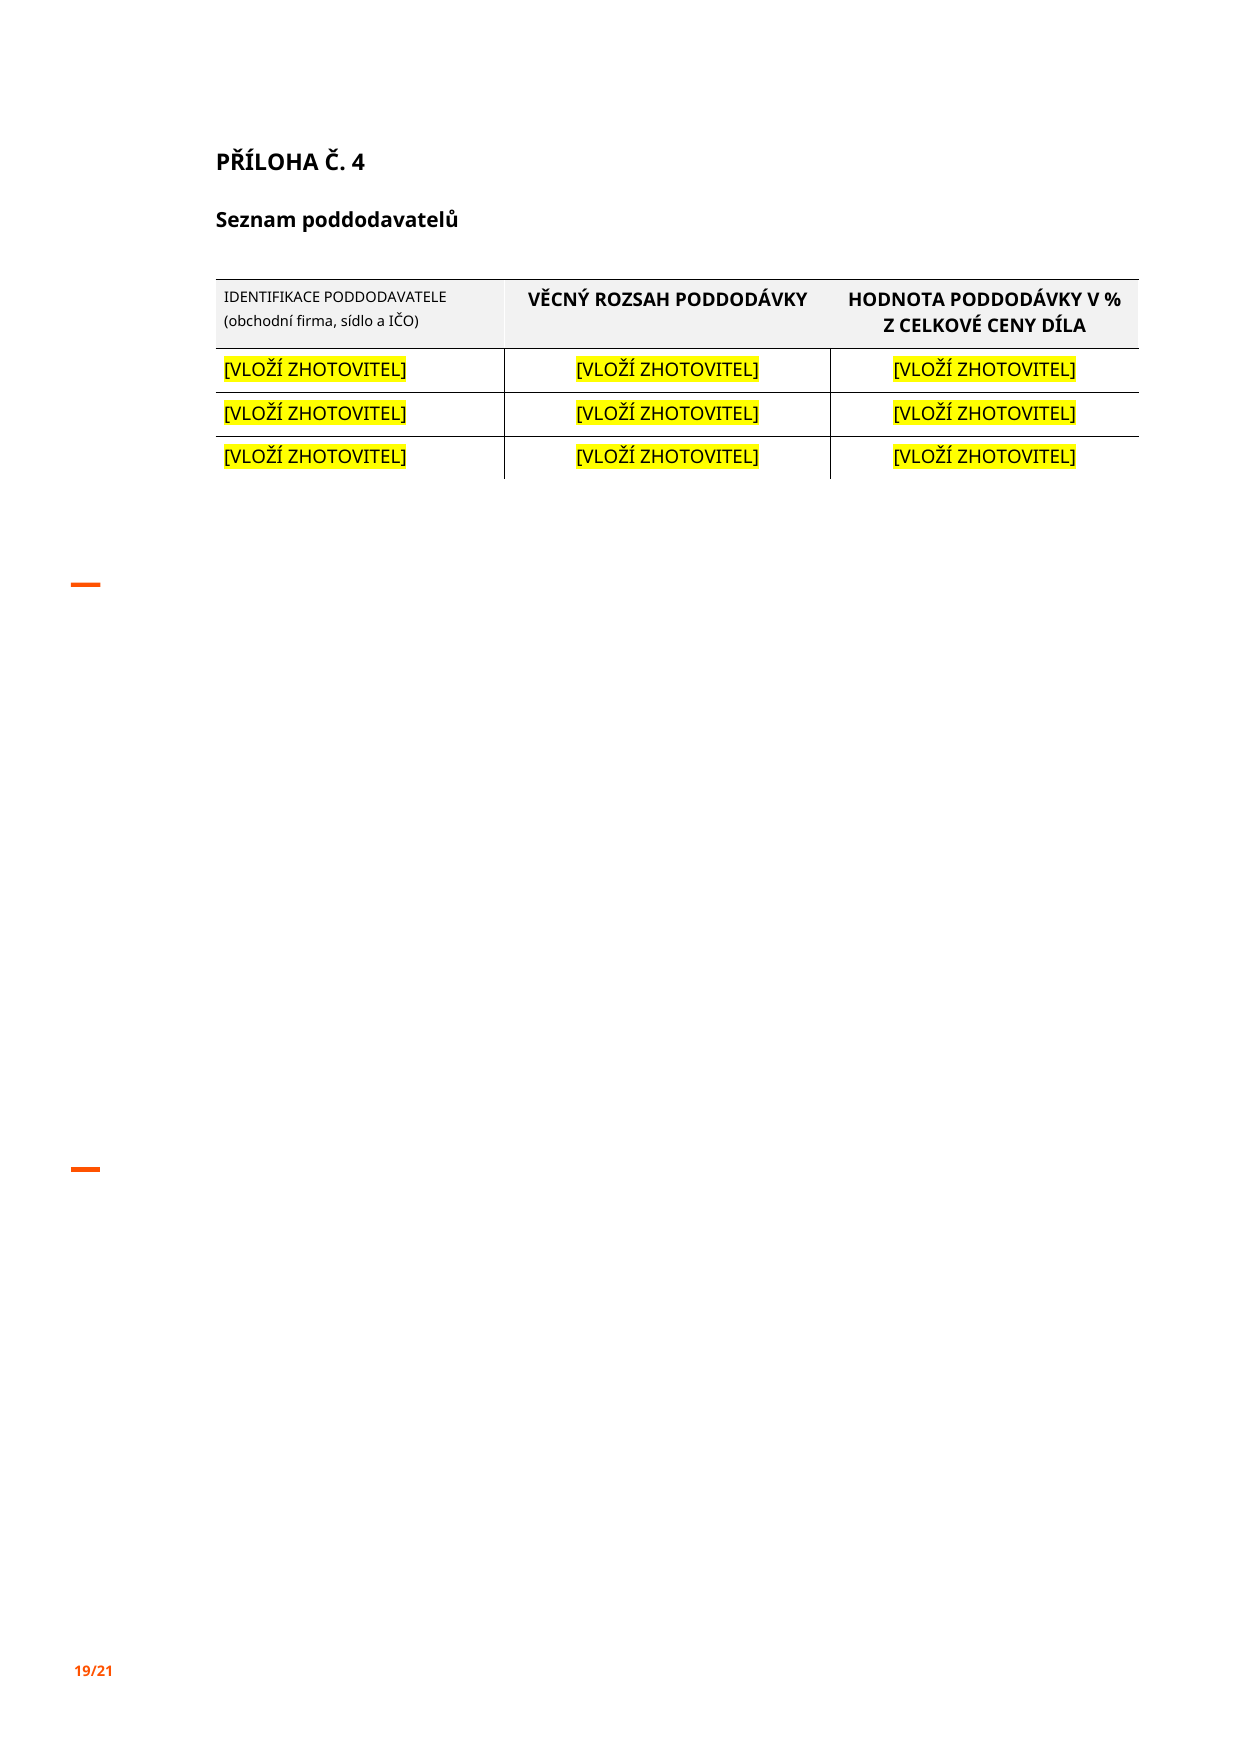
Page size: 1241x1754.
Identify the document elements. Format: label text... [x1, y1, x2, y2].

table_cell [VLOŽÍ ZHOTOVITEL] [505, 393, 830, 436]
table_cell [VLOŽÍ ZHOTOVITEL] [831, 437, 1138, 479]
table_header IDENTIFIKACE PODDODAVATELE (obchodní firma, sídlo a IČO) [216, 280, 504, 348]
table_header VĚCNÝ ROZSAH PODDODÁVKY [505, 280, 831, 348]
table_cell [VLOŽÍ ZHOTOVITEL] [831, 393, 1138, 436]
table_cell [VLOŽÍ ZHOTOVITEL] [505, 349, 830, 392]
text Seznam poddodavatelů [216, 205, 1122, 233]
table_cell [VLOŽÍ ZHOTOVITEL] [216, 393, 504, 436]
text Příloha č. 4 [216, 146, 1122, 177]
table_cell [VLOŽÍ ZHOTOVITEL] [505, 437, 830, 479]
table_header HODNOTA PODDODÁVKY V % Z CELKOVÉ CENY DÍLA [831, 280, 1138, 348]
table_cell [VLOŽÍ ZHOTOVITEL] [216, 437, 504, 479]
table_cell [VLOŽÍ ZHOTOVITEL] [831, 349, 1138, 392]
table_cell [VLOŽÍ ZHOTOVITEL] [216, 349, 504, 392]
